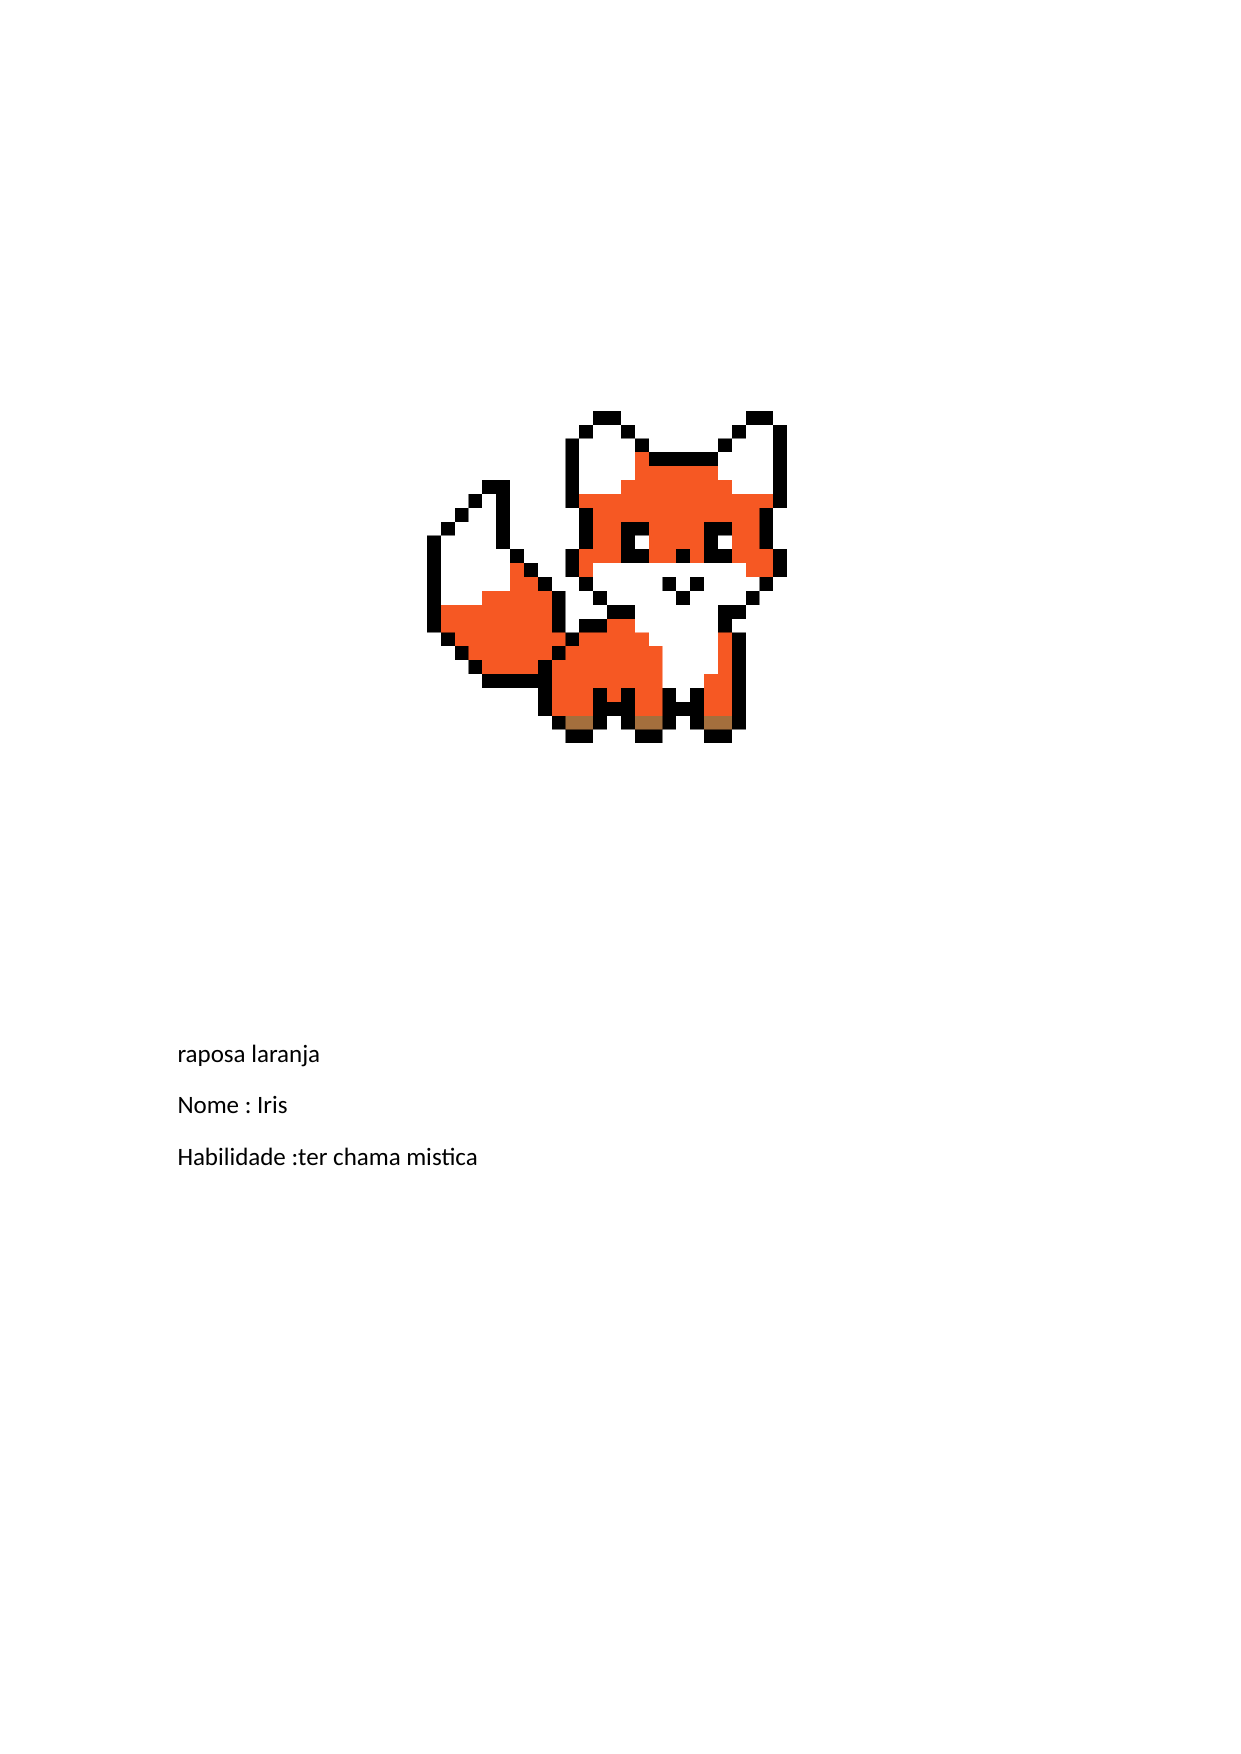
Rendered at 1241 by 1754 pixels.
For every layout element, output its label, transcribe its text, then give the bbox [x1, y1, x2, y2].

text Habilidade :ter chama mistica [177, 1141, 1063, 1172]
picture [177, 147, 1063, 1034]
text Nome : Iris [177, 1089, 1063, 1120]
text raposa laranja [177, 1034, 1063, 1068]
